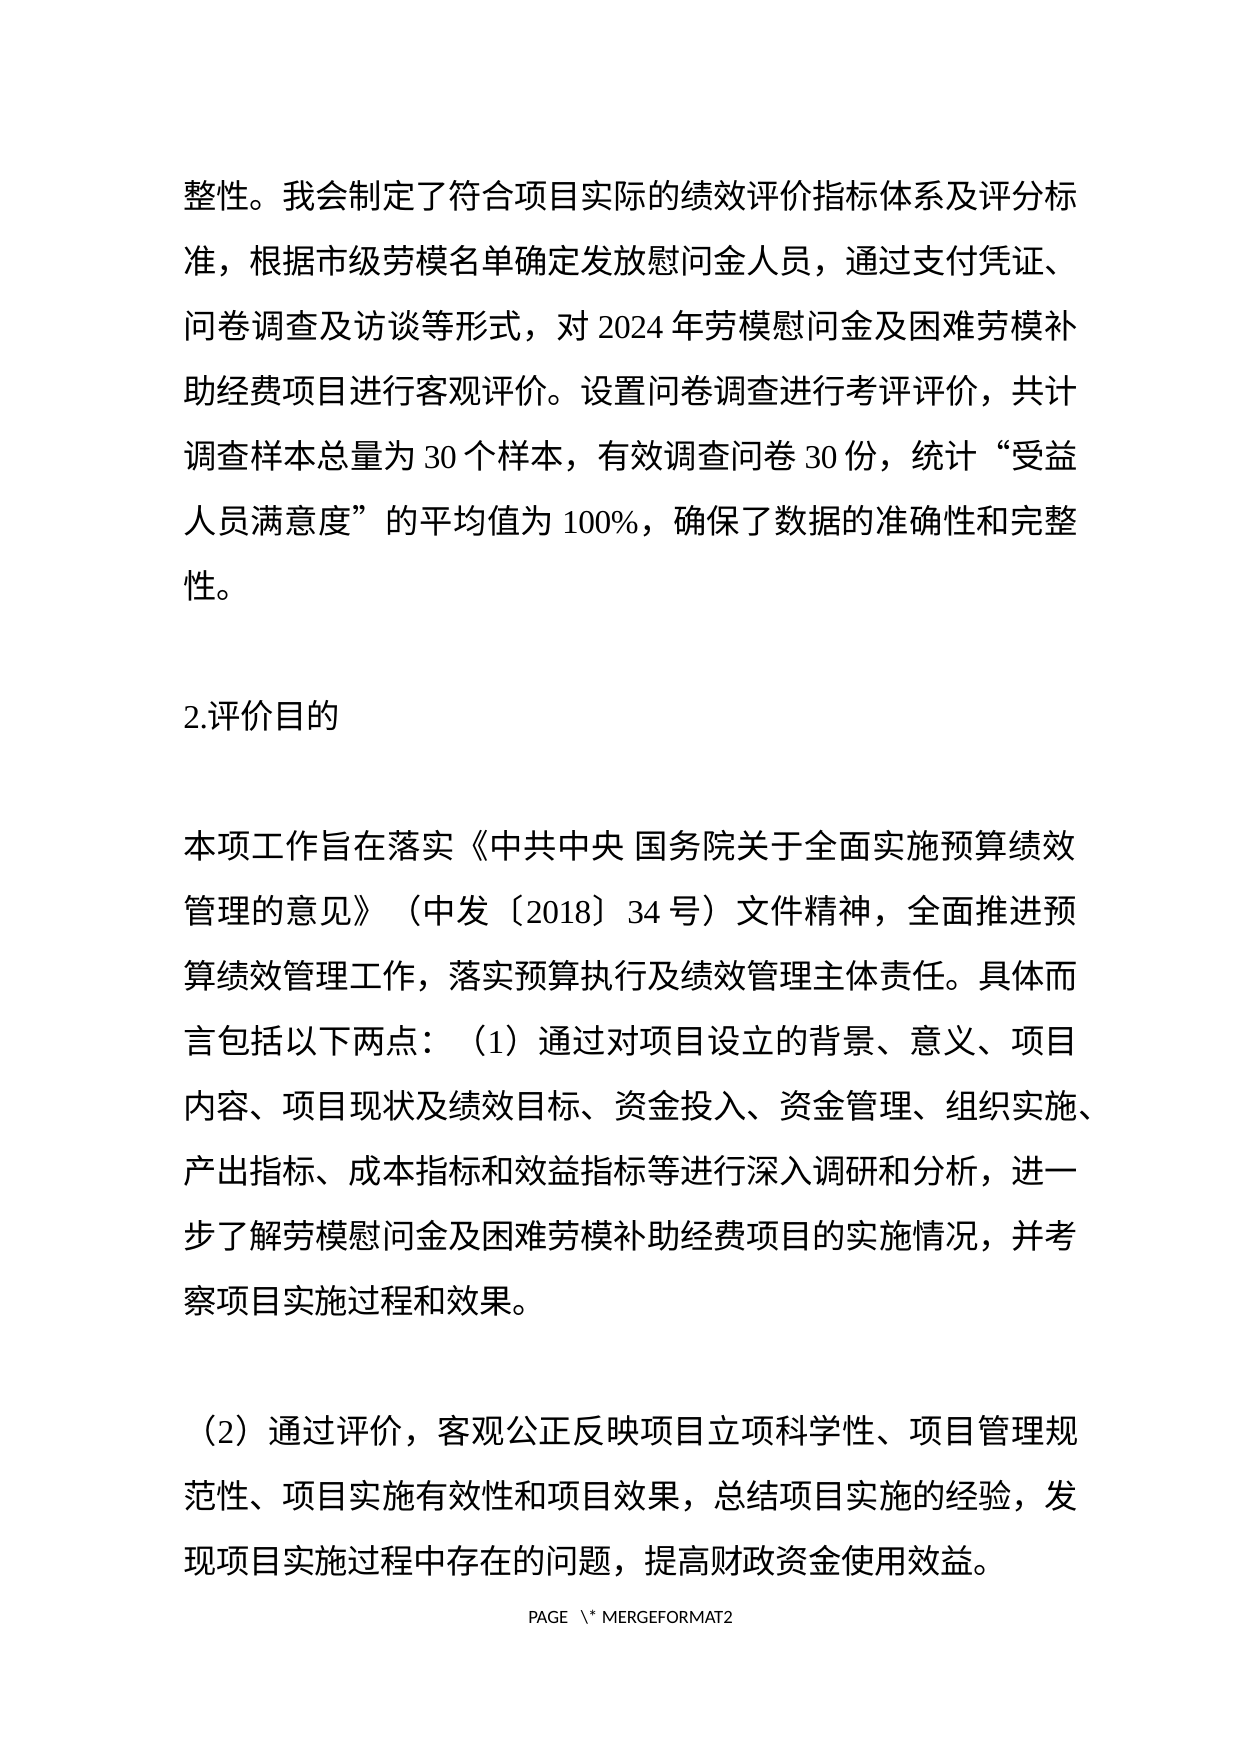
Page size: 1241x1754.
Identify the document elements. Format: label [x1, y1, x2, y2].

text [183, 162, 1078, 1592]
